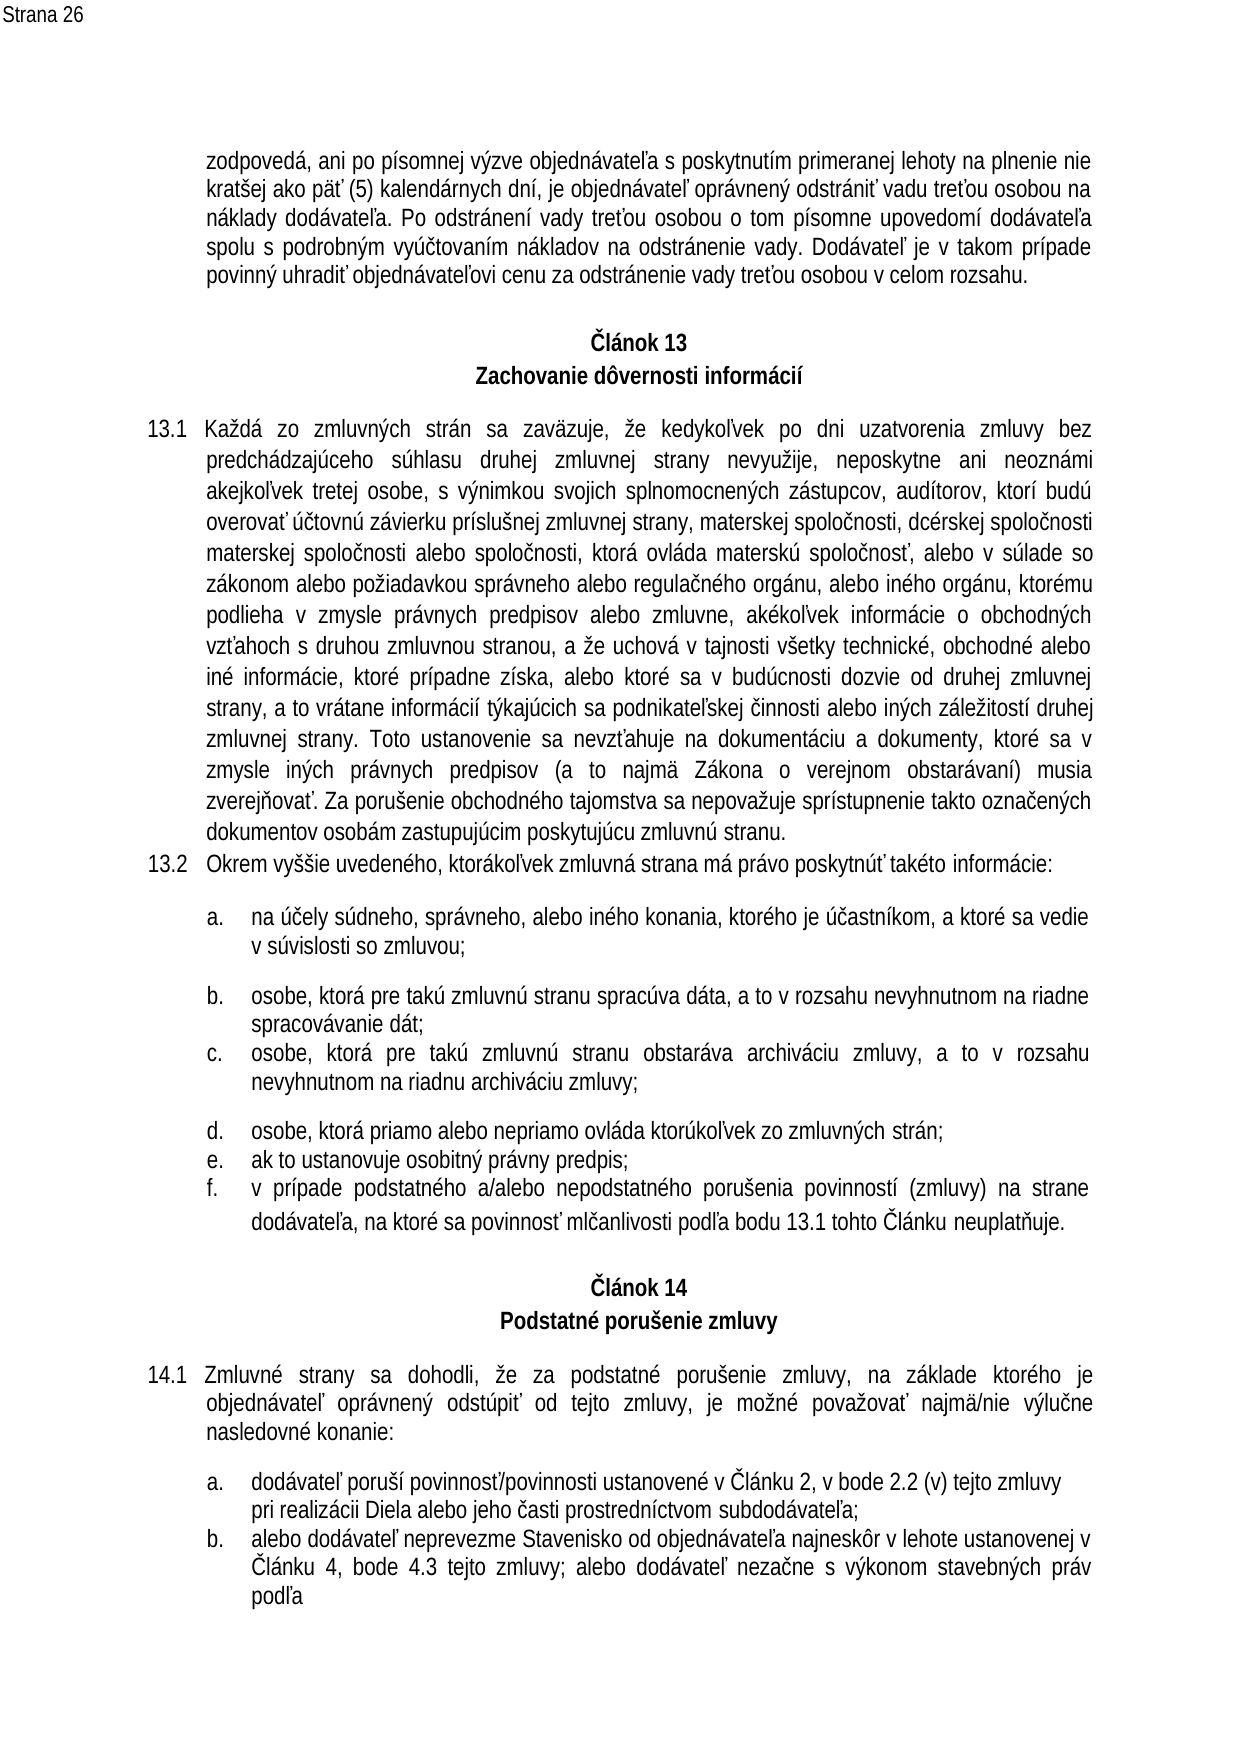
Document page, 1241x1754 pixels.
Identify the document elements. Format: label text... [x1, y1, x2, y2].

subtitle Článok 13 Zachovanie dôvernosti informácií [475, 328, 803, 389]
list Každá zo zmluvných strán sa zaväzuje, že kedykoľvek po dni uzatvorenia zmluvy bez predchádzajúceho súhlasu druhej zmluvnej strany nevyužije, neposkytne ani neoznámi akejkoľvek tretej osobe, s výnimkou svojich splnomocnených zástupcov, audítorov, ktorí budú overovať účtovnú závierku príslušnej zmluvnej strany, materskej spoločnosti, dcérskej spoločnosti materskej spoločnosti alebo spoločnosti, ktorá ovláda materskú spoločnosť, alebo v súlade so zákonom alebo požiadavkou správneho alebo regulačného orgánu, alebo iného orgánu, ktorému podlieha v zmysle právnych predpisov alebo zmluvne, akékoľvek informácie o obchodných vzťahoch s druhou zmluvnou stranou, a že uchová v tajnosti všetky technické, obchodné alebo iné informácie, ktoré prípadne získa, alebo ktoré sa v budúcnosti dozvie od druhej zmluvnej strany, a to vrátane informácií týkajúcich sa podnikateľskej činnosti alebo iných záležitostí druhej zmluvnej strany. Toto ustanovenie sa nevzťahuje na dokumentáciu a dokumenty, ktoré sa v zmysle iných právnych predpisov (a to najmä Zákona o verejnom obstarávaní) musia zverejňovať. Za porušenie obchodného tajomstva sa nepovažuje sprístupnenie takto označených dokumentov osobám zastupujúcim poskytujúcu zmluvnú stranu. [147, 414, 1093, 845]
list na účely súdneho, správneho, alebo iného konania, ktorého je účastníkom, a ktoré sa vedie v súvislosti so zmluvou; [207, 902, 1091, 960]
list osobe, ktorá priamo alebo nepriamo ovláda ktorúkoľvek zo zmluvných strán; [207, 1116, 1117, 1144]
list v prípade podstatného a/alebo nepodstatného porušenia povinností (zmluvy) na strane dodávateľa, na ktoré sa povinnosť mlčanlivosti podľa bodu 13.1 tohto Článku neuplatňuje. [207, 1173, 1091, 1235]
subtitle Článok 14 Podstatné porušenie zmluvy [500, 1273, 779, 1335]
text zodpovedá, ani po písomnej výzve objednávateľa s poskytnutím primeranej lehoty na plnenie nie kratšej ako päť (5) kalendárnych dní, je objednávateľ oprávnený odstrániť vadu treťou osobou na náklady dodávateľa. Po odstránení vady treťou osobou o tom písomne upovedomí dodávateľa spolu s podrobným vyúčtovaním nákladov na odstránenie vady. Dodávateľ je v takom prípade povinný uhradiť objednávateľovi cenu za odstránenie vady treťou osobou v celom rozsahu. [206, 146, 1093, 289]
list Zmluvné strany sa dohodli, že za podstatné porušenie zmluvy, na základe ktorého je objednávateľ oprávnený odstúpiť od tejto zmluvy, je možné považovať najmä/nie výlučne nasledovné konanie: [147, 1360, 1093, 1446]
list dodávateľ poruší povinnosť/povinnosti ustanovené v Článku 2, v bode 2.2 (v) tejto zmluvy pri realizácii Diela alebo jeho časti prostredníctvom subdodávateľa; [207, 1466, 1063, 1524]
list osobe, ktorá pre takú zmluvnú stranu obstaráva archiváciu zmluvy, a to v rozsahu nevyhnutnom na riadnu archiváciu zmluvy; [207, 1038, 1091, 1095]
list osobe, ktorá pre takú zmluvnú stranu spracúva dáta, a to v rozsahu nevyhnutnom na riadne spracovávanie dát; [207, 981, 1091, 1038]
list Okrem vyššie uvedeného, ktorákoľvek zmluvná strana má právo poskytnúť takéto informácie: [148, 849, 1117, 877]
list ak to ustanovuje osobitný právny predpis; [207, 1144, 1117, 1173]
list alebo dodávateľ neprevezme Stavenisko od objednávateľa najneskôr v lehote ustanovenej v Článku 4, bode 4.3 tejto zmluvy; alebo dodávateľ nezačne s výkonom stavebných práv podľa [207, 1524, 1091, 1610]
